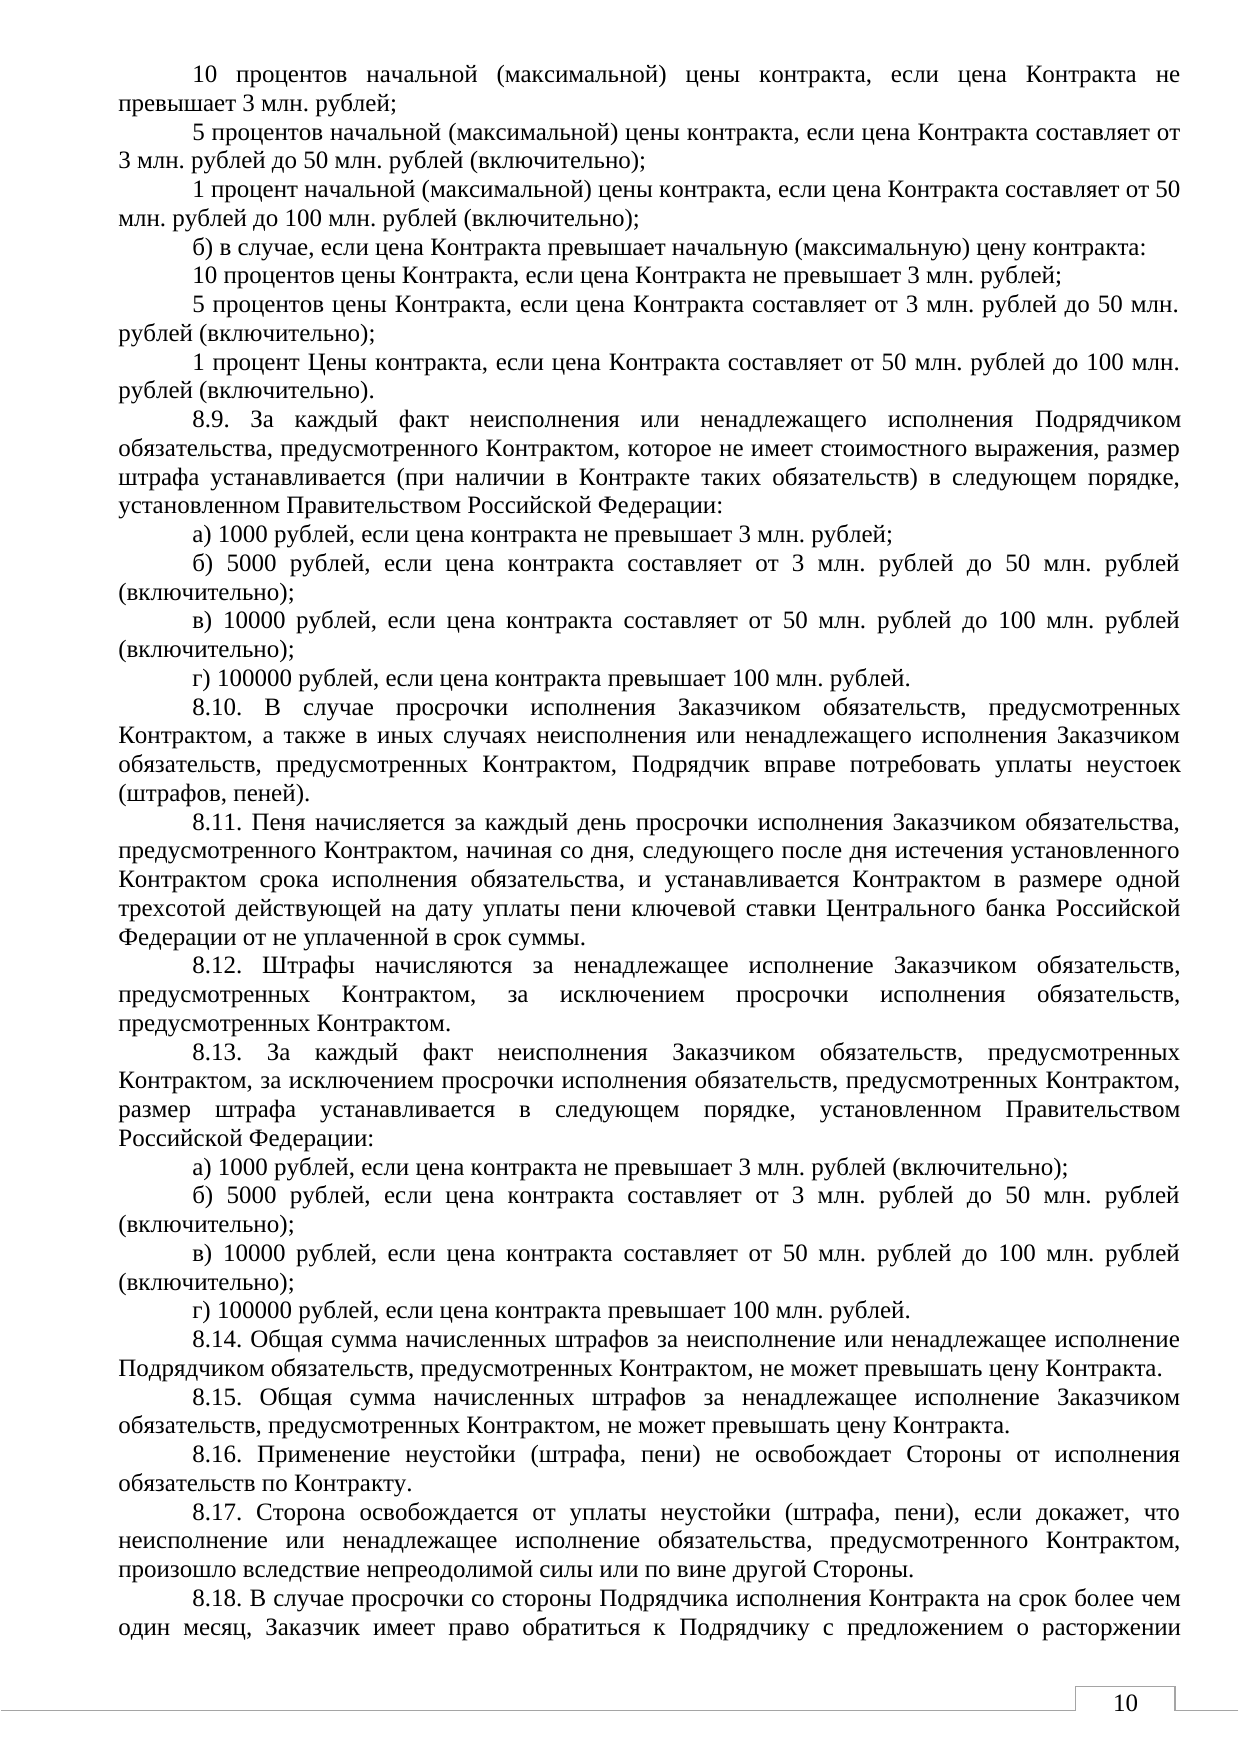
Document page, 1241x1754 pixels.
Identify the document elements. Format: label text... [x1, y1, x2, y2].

text в) 10000 рублей, если цена контракта составляет от 50 млн. рублей до 100 млн. рублей (включительно); [118, 605, 1181, 663]
text а) 1000 рублей, если цена контракта не превышает 3 млн. рублей; [118, 519, 1181, 548]
text 10 процентов цены Контракта, если цена Контракта не превышает 3 млн. рублей; [118, 260, 1181, 289]
text в) 10000 рублей, если цена контракта составляет от 50 млн. рублей до 100 млн. рублей (включительно); [118, 1238, 1181, 1295]
text 8.15. Общая сумма начисленных штрафов за ненадлежащее исполнение Заказчиком обязательств, предусмотренных Контрактом, не может превышать цену Контракта. [118, 1382, 1181, 1439]
text г) 100000 рублей, если цена контракта превышает 100 млн. рублей. [118, 663, 1181, 692]
text 8.14. Общая сумма начисленных штрафов за неисполнение или ненадлежащее исполнение Подрядчиком обязательств, предусмотренных Контрактом, не может превышать цену Контракта. [118, 1324, 1181, 1382]
text 10 процентов начальной (максимальной) цены контракта, если цена Контракта не превышает 3 млн. рублей; [118, 59, 1181, 117]
text 8.9. За каждый факт неисполнения или ненадлежащего исполнения Подрядчиком обязательства, предусмотренного Контрактом, которое не имеет стоимостного выражения, размер штрафа устанавливается (при наличии в Контракте таких обязательств) в следующем порядке, установленном Правительством Российской Федерации: [118, 404, 1181, 519]
text 8.17. Сторона освобождается от уплаты неустойки (штрафа, пени), если докажет, что неисполнение или ненадлежащее исполнение обязательства, предусмотренного Контрактом, произошло вследствие непреодолимой силы или по вине другой Стороны. [118, 1497, 1181, 1583]
text 1 процент начальной (максимальной) цены контракта, если цена Контракта составляет от 50 млн. рублей до 100 млн. рублей (включительно); [118, 174, 1181, 232]
text 8.16. Применение неустойки (штрафа, пени) не освобождает Стороны от исполнения обязательств по Контракту. [118, 1439, 1181, 1497]
text б) 5000 рублей, если цена контракта составляет от 3 млн. рублей до 50 млн. рублей (включительно); [118, 548, 1181, 605]
text 8.11. Пеня начисляется за каждый день просрочки исполнения Заказчиком обязательства, предусмотренного Контрактом, начиная со дня, следующего после дня истечения установленного Контрактом срока исполнения обязательства, и устанавливается Контрактом в размере одной трехсотой действующей на дату уплаты пени ключевой ставки Центрального банка Российской Федерации от не уплаченной в срок суммы. [118, 807, 1181, 950]
text 8.12. Штрафы начисляются за ненадлежащее исполнение Заказчиком обязательств, предусмотренных Контрактом, за исключением просрочки исполнения обязательств, предусмотренных Контрактом. [118, 950, 1181, 1037]
text 5 процентов начальной (максимальной) цены контракта, если цена Контракта составляет от 3 млн. рублей до 50 млн. рублей (включительно); [118, 117, 1181, 174]
text 5 процентов цены Контракта, если цена Контракта составляет от 3 млн. рублей до 50 млн. рублей (включительно); [118, 289, 1181, 347]
text а) 1000 рублей, если цена контракта не превышает 3 млн. рублей (включительно); [118, 1152, 1181, 1180]
text 8.10. В случае просрочки исполнения Заказчиком обязательств, предусмотренных Контрактом, а также в иных случаях неисполнения или ненадлежащего исполнения Заказчиком обязательств, предусмотренных Контрактом, Подрядчик вправе потребовать уплаты неустоек (штрафов, пеней). [118, 692, 1181, 807]
text б) 5000 рублей, если цена контракта составляет от 3 млн. рублей до 50 млн. рублей (включительно); [118, 1180, 1181, 1238]
text б) в случае, если цена Контракта превышает начальную (максимальную) цену контракта: [118, 232, 1181, 260]
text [118, 1583, 1181, 1640]
text г) 100000 рублей, если цена контракта превышает 100 млн. рублей. [118, 1295, 1181, 1324]
text 1 процент Цены контракта, если цена Контракта составляет от 50 млн. рублей до 100 млн. рублей (включительно). [118, 347, 1181, 404]
text 8.13. За каждый факт неисполнения Заказчиком обязательств, предусмотренных Контрактом, за исключением просрочки исполнения обязательств, предусмотренных Контрактом, размер штрафа устанавливается в следующем порядке, установленном Правительством Российской Федерации: [118, 1037, 1181, 1152]
